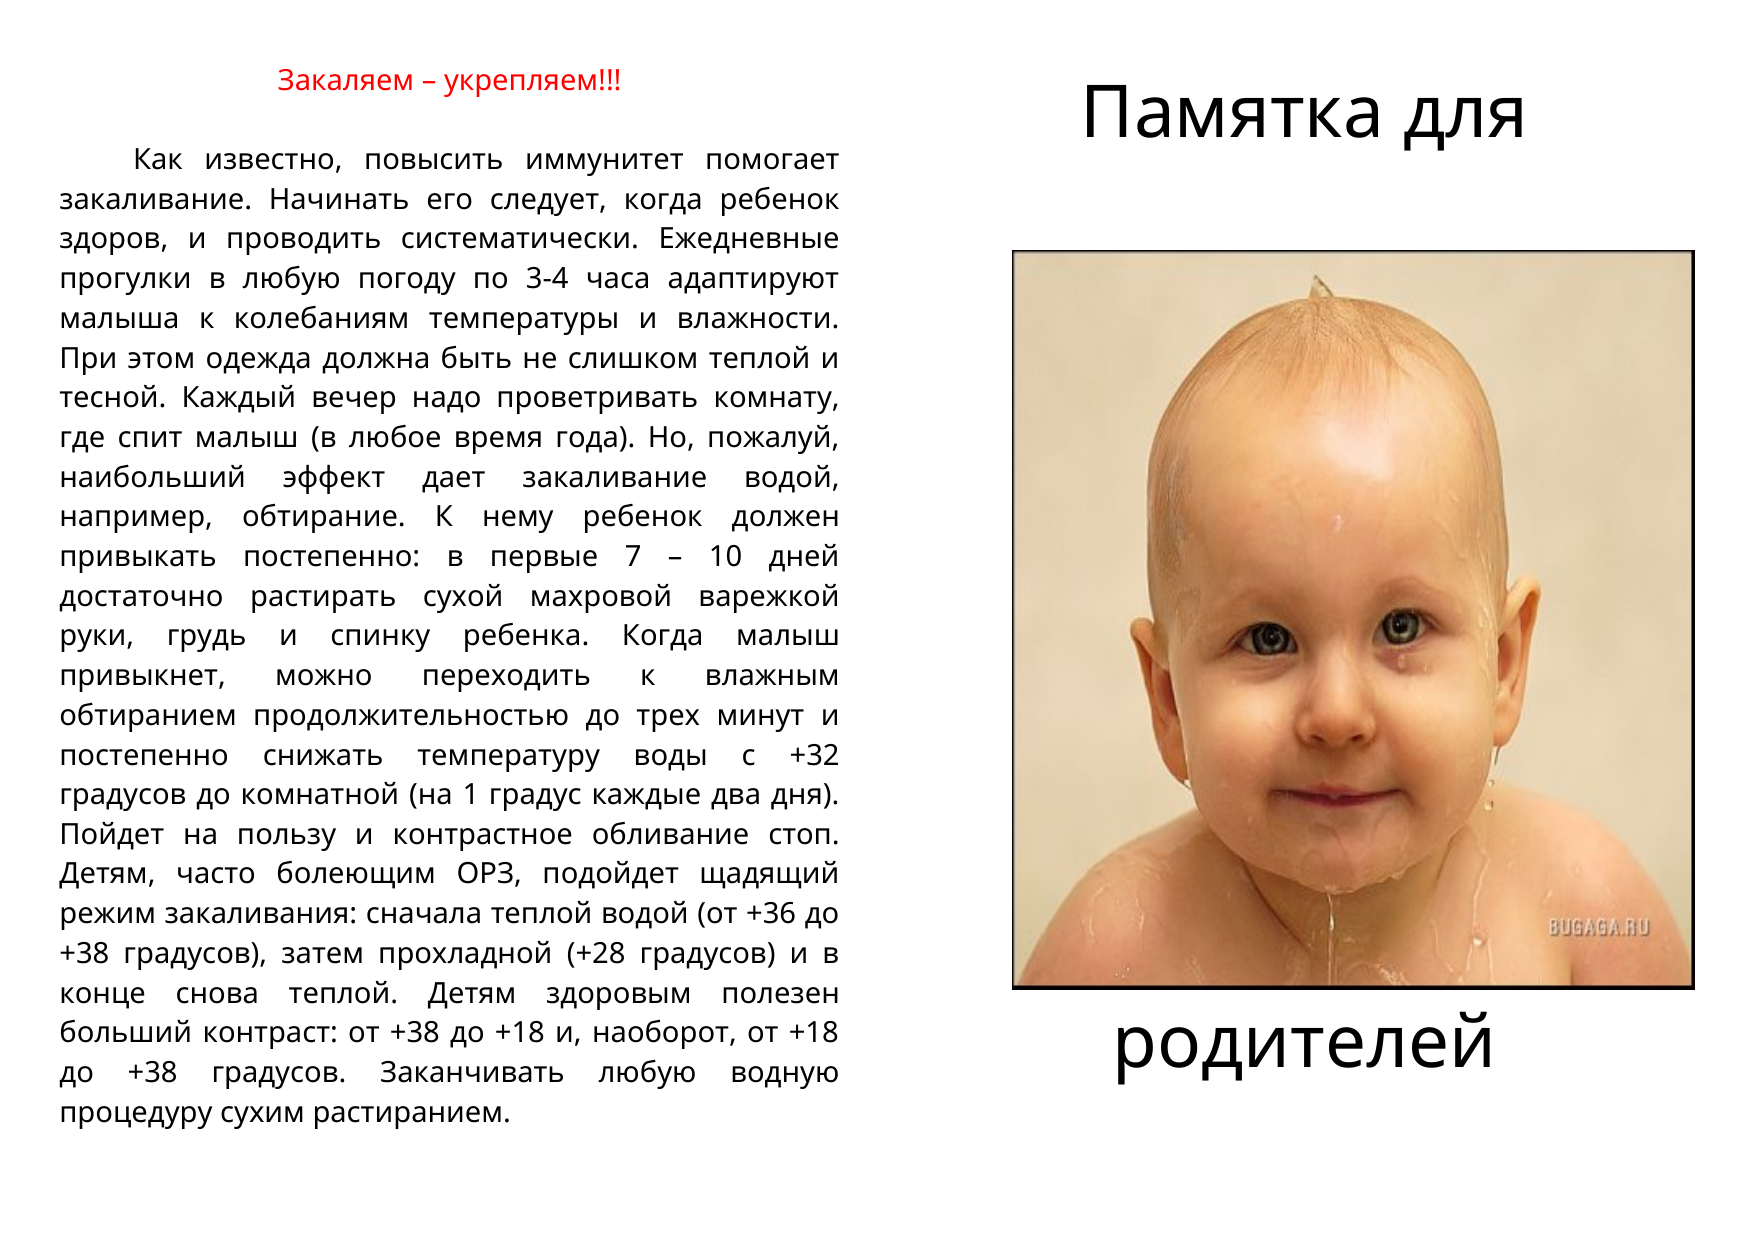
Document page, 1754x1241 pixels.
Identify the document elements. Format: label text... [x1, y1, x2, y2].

text Как известно, повысить иммунитет помогает закаливание. Начинать его следует, когда ребенок здоров, и проводить систематически. Ежедневные прогулки в любую погоду по 3-4 часа адаптируют малыша к колебаниям температуры и влажности. При этом одежда должна быть не слишком теплой и тесной. Каждый вечер надо проветривать комнату, где спит малыш (в любое время года). Но, пожалуй, наибольший эффект дает закаливание водой, например, обтирание. К нему ребенок должен привыкать постепенно: в первые 7 – 10 дней достаточно растирать сухой махровой варежкой руки, грудь и спинку ребенка. Когда малыш привыкнет, можно переходить к влажным обтиранием продолжительностью до трех минут и постепенно снижать температуру воды с +32 градусов до комнатной (на 1 градус каждые два дня). Пойдет на пользу и контрастное обливание стоп. Детям, часто болеющим ОРЗ, подойдет щадящий режим закаливания: сначала теплой водой (от +36 до +38 градусов), затем прохладной (+28 градусов) и в конце снова теплой. Детям здоровым полезен больший контраст: от +38 до +18 и, наоборот, от +18 до +38 градусов. Заканчивать любую водную процедуру сухим растиранием. [59, 138, 840, 1131]
text Закаляем – укрепляем!!! [59, 59, 840, 99]
picture [1012, 250, 1695, 990]
